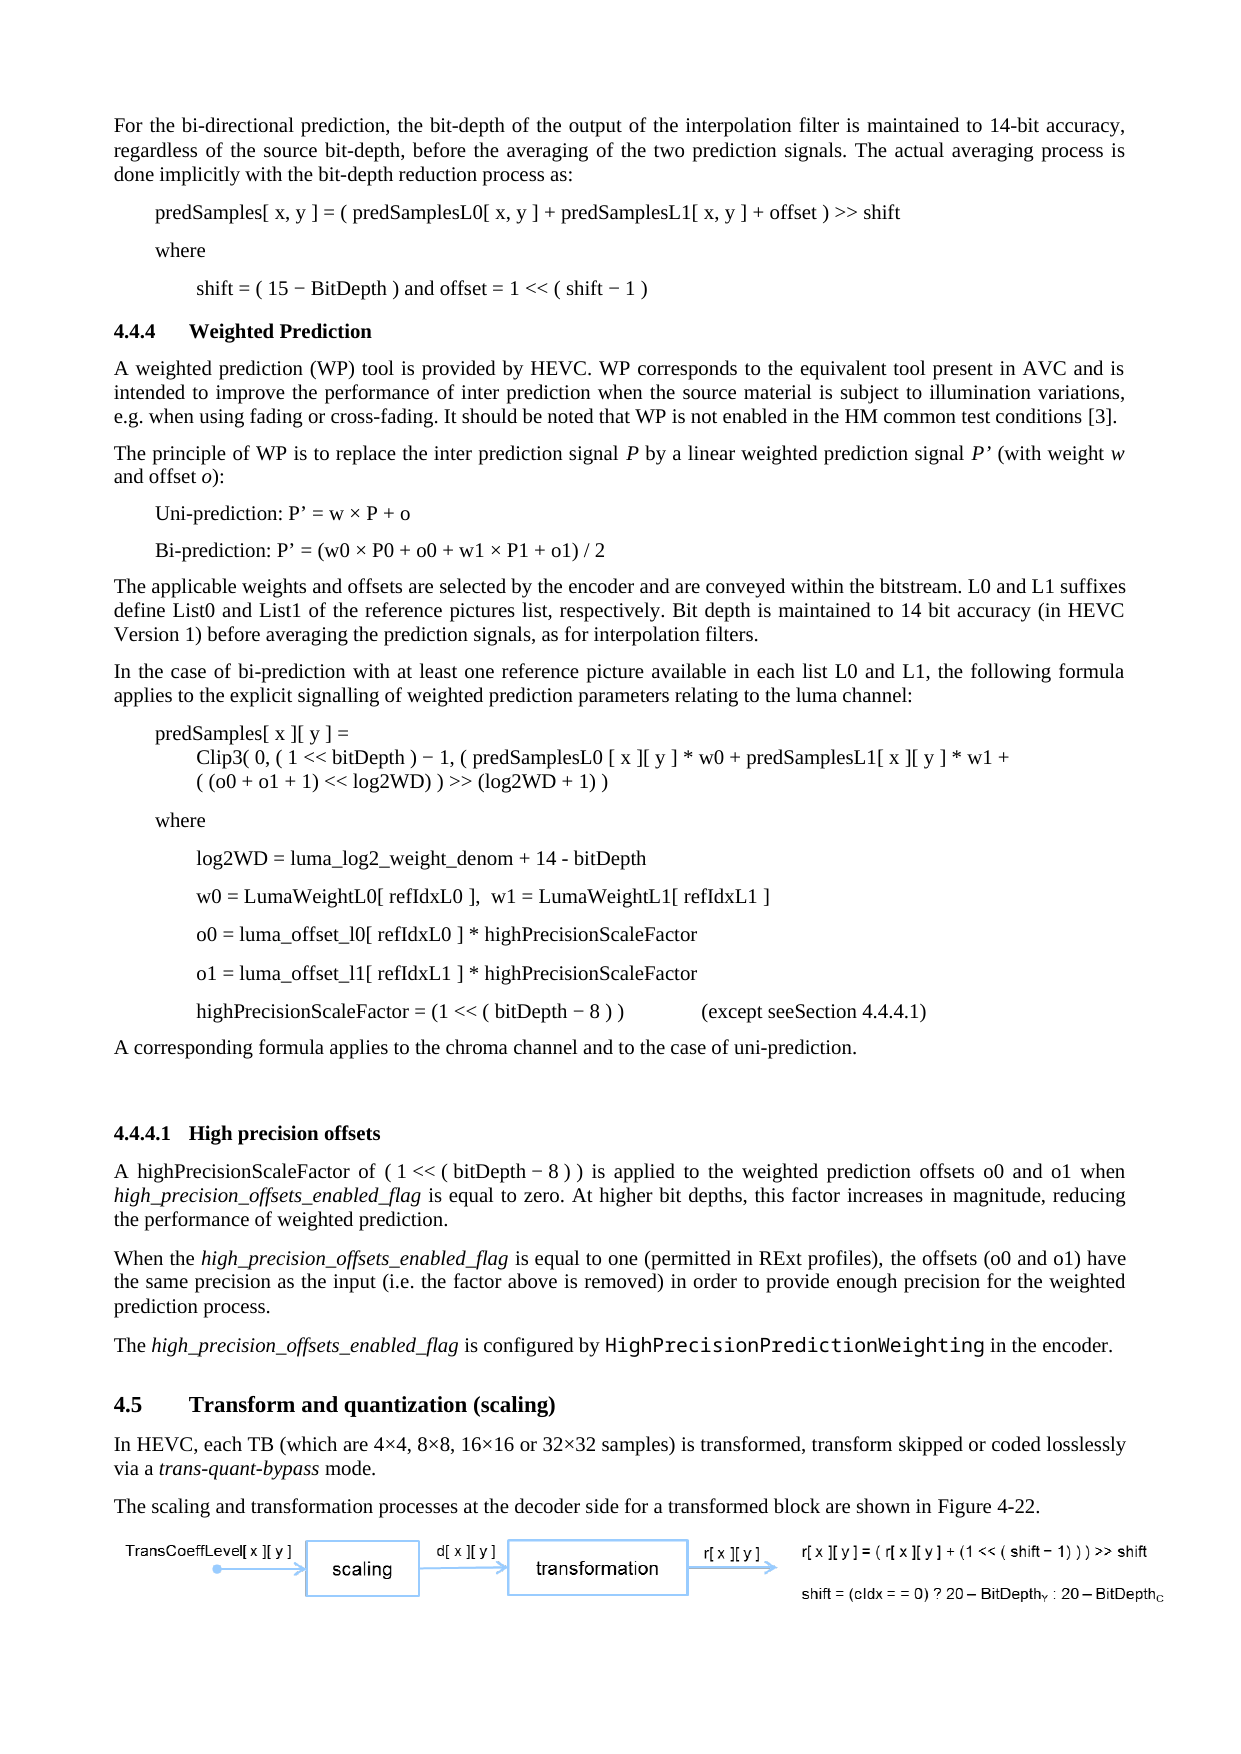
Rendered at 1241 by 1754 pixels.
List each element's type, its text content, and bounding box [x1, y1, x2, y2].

text When the high_precision_offsets_enabled_flag is equal to one (permitted in RExt profiles), the offsets (o0 and o1) have the same precision as the input (i.e. the factor above is removed) in order to provide enough precision for the weighted prediction process. [113, 1245, 1127, 1318]
text A highPrecisionScaleFactor of ( 1 << ( bitDepth − 8 ) ) is applied to the weighted prediction offsets o0 and o1 when high_precision_offsets_enabled_flag is equal to zero. At higher bit depths, this factor increases in magnitude, reducing the performance of weighted prediction. [113, 1159, 1127, 1231]
text Uni-prediction: P’ = w × P + o [155, 501, 1127, 525]
text shift = ( 15 − BitDepth ) and offset = 1 << ( shift − 1 ) [196, 276, 1127, 300]
text log2WD = luma_log2_weight_denom + 14 - bitDepth [196, 846, 1127, 870]
subtitle Transform and quantization (scaling) [113, 1391, 1127, 1418]
text The applicable weights and offsets are selected by the encoder and are conveyed within the bitstream. L0 and L1 suffixes define List0 and List1 of the reference pictures list, respectively. Bit depth is maintained to 14 bit accuracy (in HEVC Version 1) before averaging the prediction signals, as for interpolation filters. [113, 574, 1127, 646]
text Clip3( 0, ( 1 << bitDepth ) − 1, ( predSamplesL0 [ x ][ y ] * w0 + predSamplesL1[ x ][ y ] * w1 + ( (o0 + o1 + 1) << log2WD) ) >> (log2WD + 1) ) [196, 745, 1127, 793]
text Bi-prediction: P’ = (w0 × P0 + o0 + w1 × P1 + o1) / 2 [155, 538, 1127, 562]
text In the case of bi-prediction with at least one reference picture available in each list L0 and L1, the following formula applies to the explicit signalling of weighted prediction parameters relating to the luma channel: [113, 659, 1127, 707]
text A weighted prediction (WP) tool is provided by HEVC. WP corresponds to the equivalent tool present in AVC and is intended to improve the performance of inter prediction when the source material is subject to illumination variations, e.g. when using fading or cross-fading. It should be noted that WP is not enabled in the HM common test conditions [3]. [113, 356, 1127, 428]
text The high_precision_offsets_enabled_flag is configured by HighPrecisionPredictionWeighting in the encoder. [113, 1332, 1127, 1359]
subtitle Weighted Prediction [113, 319, 1127, 343]
text For the bi-directional prediction, the bit-depth of the output of the interpolation filter is maintained to 14-bit accuracy, regardless of the source bit-depth, before the averaging of the two prediction signals. The actual averaging process is done implicitly with the bit-depth reduction process as: [113, 113, 1127, 186]
text A corresponding formula applies to the chroma channel and to the case of uni-prediction. [113, 1035, 1127, 1059]
text In HEVC, each TB (which are 4×4, 8×8, 16×16 or 32×32 samples) is transformed, transform skipped or coded losslessly via a trans-quant-bypass mode. [113, 1432, 1127, 1480]
text o0 = luma_offset_l0[ refIdxL0 ] * highPrecisionScaleFactor [196, 922, 1127, 946]
text predSamples[ x, y ] = ( predSamplesL0[ x, y ] + predSamplesL1[ x, y ] + offset ) >> shift [155, 200, 1127, 224]
picture [113, 1532, 1177, 1612]
text o1 = luma_offset_l1[ refIdxL1 ] * highPrecisionScaleFactor [196, 960, 1127, 984]
text The principle of WP is to replace the inter prediction signal P by a linear weighted prediction signal P’ (with weight w and offset o): [113, 440, 1127, 488]
text where [155, 807, 1127, 832]
text highPrecisionScaleFactor = (1 << ( bitDepth − 8 ) ) (except seeSection 4.4.4.1) [196, 999, 1127, 1023]
text w0 = LumaWeightL0[ refIdxL0 ], w1 = LumaWeightL1[ refIdxL1 ] [196, 884, 1127, 908]
subtitle High precision offsets [113, 1121, 1127, 1145]
text where [155, 238, 1127, 262]
text predSamples[ x ][ y ] = [155, 721, 1127, 745]
